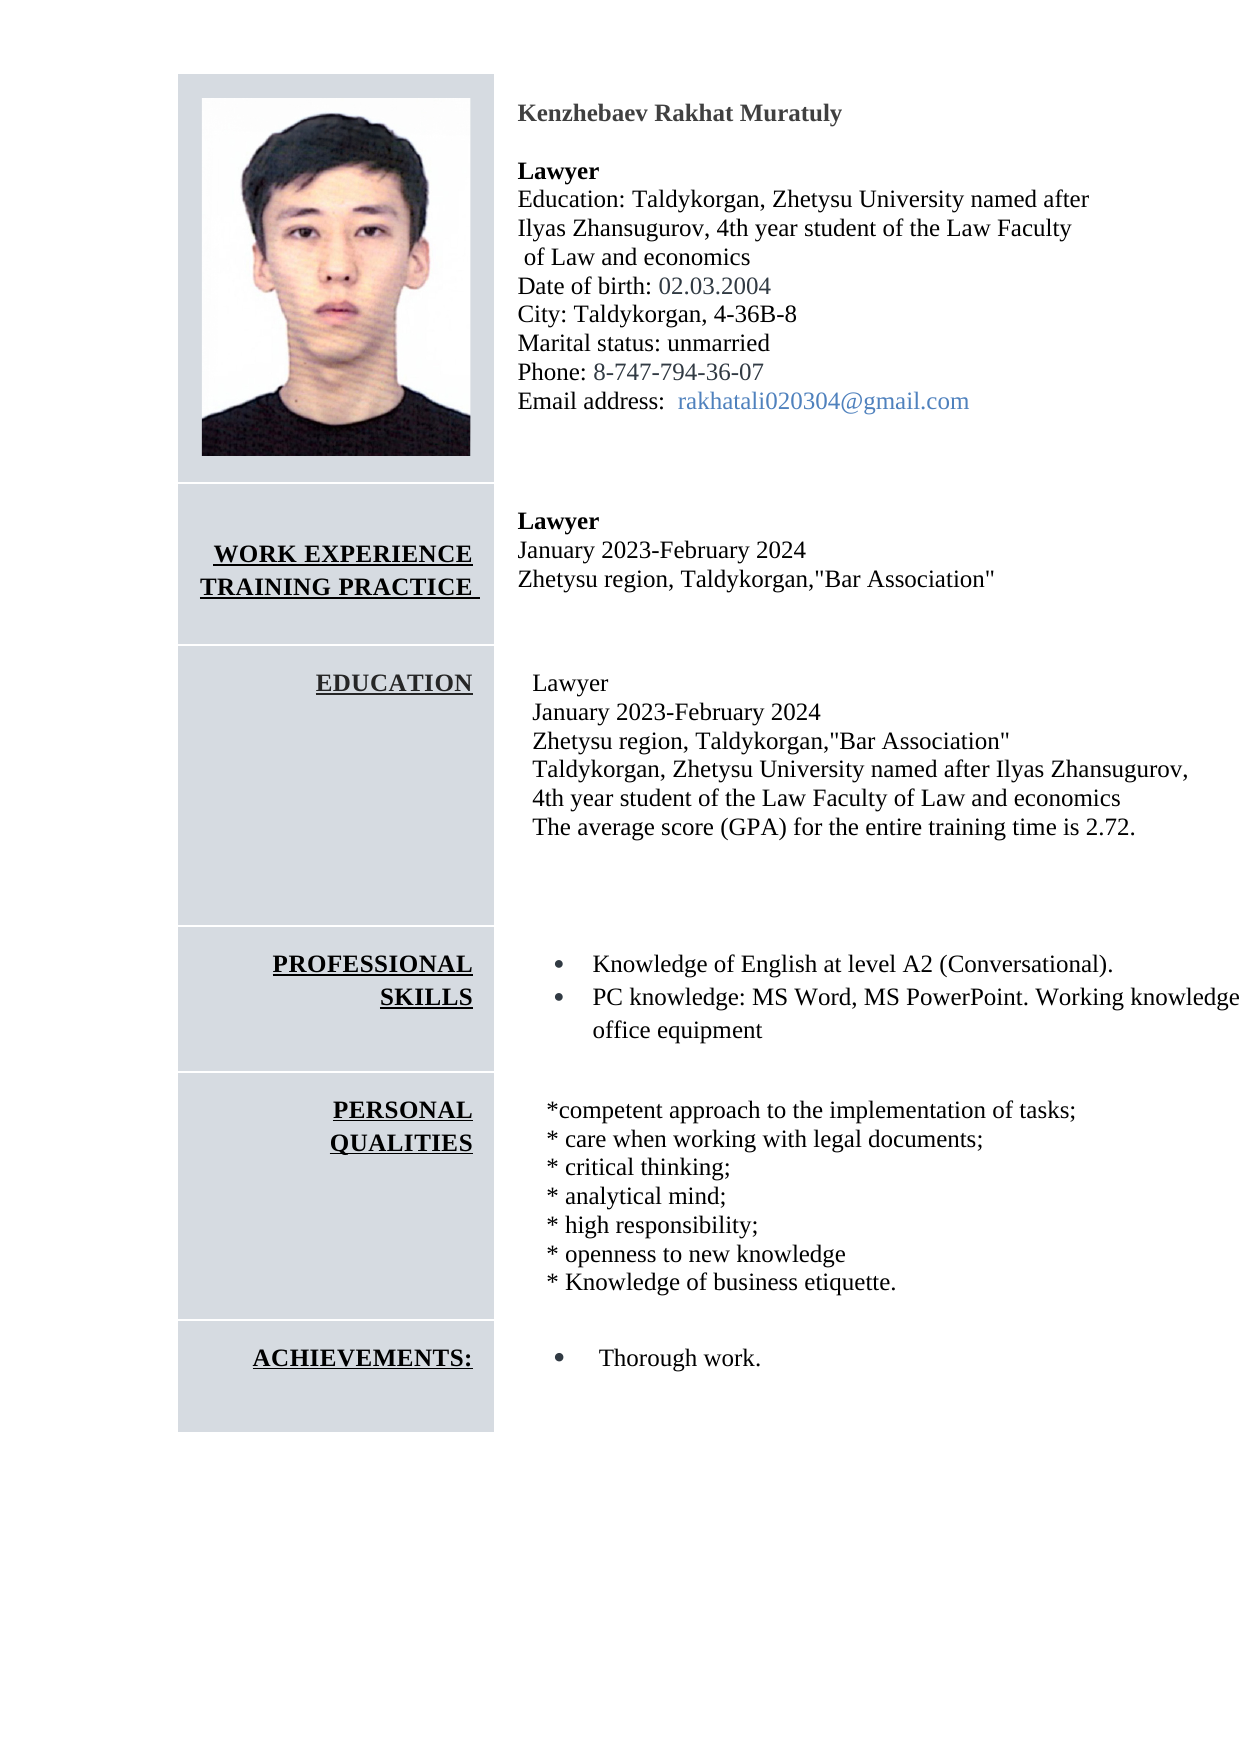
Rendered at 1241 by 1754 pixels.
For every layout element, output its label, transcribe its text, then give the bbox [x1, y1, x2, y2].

table_header Kenzhebaev Rakhat Muratuly Lawyer Education: Taldykorgan, Zhetysu University named after Ilyas Zhansugurov, 4th year student of the Law Faculty of Law and economics Date of birth: 02.03.2004 City: Taldykorgan, 4-36B-8 Marital status: unmarried Phone: 8-747-794-36-07 Email address: rakhatali020304@gmail.com [496, 76, 1239, 482]
table_cell Lawyer January 2023-February 2024 Zhetysu region, Taldykorgan,"Bar Association" [496, 484, 1239, 644]
table_cell ACHIEVEMENTS: [178, 1321, 494, 1432]
table_cell WORK EXPERIENCE TRAINING PRACTICE [178, 484, 494, 644]
table_cell Lawyer January 2023-February 2024 Zhetysu region, Taldykorgan,"Bar Association" Taldykorgan, Zhetysu University named after Ilyas Zhansugurov, 4th year student of the Law Faculty of Law and economics The average score (GPA) for the entire training time is 2.72. [496, 646, 1239, 925]
table_cell EDUCATION [178, 646, 494, 925]
table_cell Knowledge of English at level A2 (Conversational). PC knowledge: MS Word, MS PowerPoint. Working knowledge of office equipment [496, 927, 1239, 1071]
table_cell PROFESSIONAL SKILLS [178, 927, 494, 1071]
table_cell Thorough work. [496, 1321, 1239, 1432]
table_header [178, 74, 494, 482]
table_cell PERSONAL QUALITIES [178, 1073, 494, 1319]
table_cell *competent approach to the implementation of tasks; * care when working with legal documents; * critical thinking; * analytical mind; * high responsibility; * openness to new knowledge * Knowledge of business etiquette. [496, 1073, 1239, 1319]
picture [201, 98, 471, 456]
